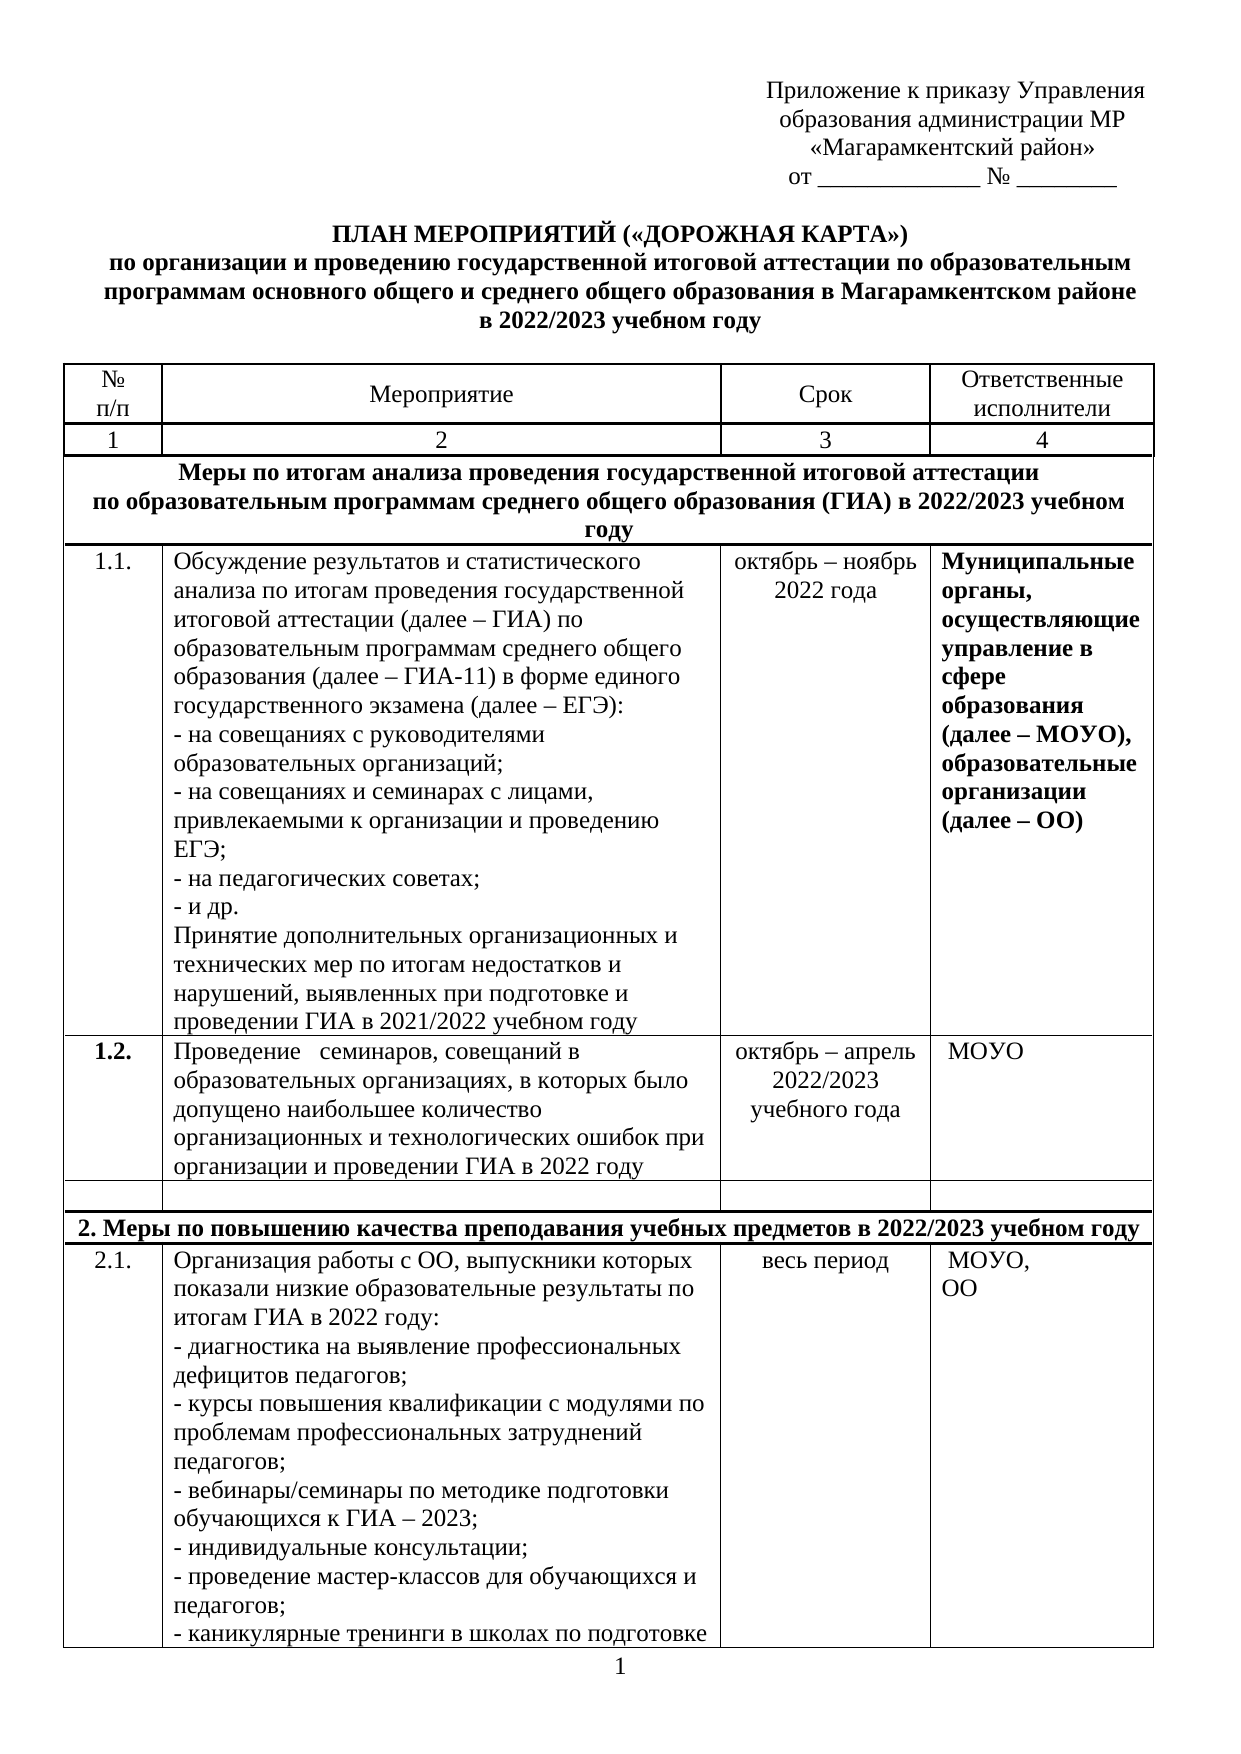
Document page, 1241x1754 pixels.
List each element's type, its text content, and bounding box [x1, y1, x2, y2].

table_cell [163, 1245, 720, 1647]
table_cell МОУО [931, 1035, 1153, 1180]
table_cell 1.2. [64, 1035, 162, 1180]
table_cell 2 [163, 425, 720, 454]
table_cell 4 [931, 425, 1153, 454]
table_cell Муниципальные органы, осуществляющие управление в сфере образования (далее – МОУО), образовательные организации (далее – ОО) [931, 543, 1153, 1035]
table_cell октябрь – апрель 2022/2023 учебного года [721, 1036, 930, 1180]
text ПЛАН МЕРОПРИЯТИЙ («ДОРОЖНАЯ КАРТА») [75, 219, 1165, 247]
text от _____________ № ________ [739, 161, 1165, 190]
table_cell Проведение семинаров, совещаний в образовательных организациях, в которых было допущено наибольшее количество организационных и технологических ошибок при организации и проведении ГИА в 2022 году [163, 1036, 720, 1180]
table_header Срок [722, 365, 929, 422]
table_cell [64, 1180, 162, 1210]
table_cell октябрь – ноябрь 2022 года [721, 546, 930, 1035]
table_cell 1.1. [64, 543, 162, 1035]
table_cell Меры по итогам анализа проведения государственной итоговой аттестации по образовательным программам среднего общего образования (ГИА) в 2022/2023 учебном году [64, 454, 1153, 543]
table_header Мероприятие [163, 365, 720, 422]
table_cell 3 [722, 425, 929, 454]
table_header Ответственные исполнители [931, 365, 1153, 422]
text по организации и проведению государственной итоговой аттестации по образовательным программам основного общего и среднего общего образования в Магарамкентском районе [75, 247, 1165, 305]
table_cell [721, 1181, 930, 1210]
table_cell Обсуждение результатов и статистического анализа по итогам проведения государственной итоговой аттестации (далее – ГИА) по образовательным программам среднего общего образования (далее – ГИА-11) в форме единого государственного экзамена (далее – ЕГЭ): - на совещаниях с руководителями образовательных организаций; - на совещаниях и семинарах с лицами, привлекаемыми к организации и проведению ЕГЭ; - на педагогических советах; - и др. Принятие дополнительных организационных и технических мер по итогам недостатков и нарушений, выявленных при подготовке и проведении ГИА в 2021/2022 учебном году [163, 546, 720, 1035]
table_cell 1 [65, 425, 161, 454]
table_cell 2. Меры по повышению качества преподавания учебных предметов в 2022/2023 учебном году [64, 1210, 1153, 1242]
table_cell весь период [721, 1245, 930, 1647]
text в 2022/2023 учебном году [75, 305, 1165, 334]
table_cell 2.1. [64, 1242, 162, 1647]
table_cell МОУО, ОО [931, 1242, 1153, 1647]
table_cell [931, 1180, 1153, 1210]
table_header № п/п [65, 365, 161, 422]
table_cell [163, 1181, 720, 1210]
text Приложение к приказу Управления образования администрации МР «Магарамкентский район» [739, 75, 1165, 161]
